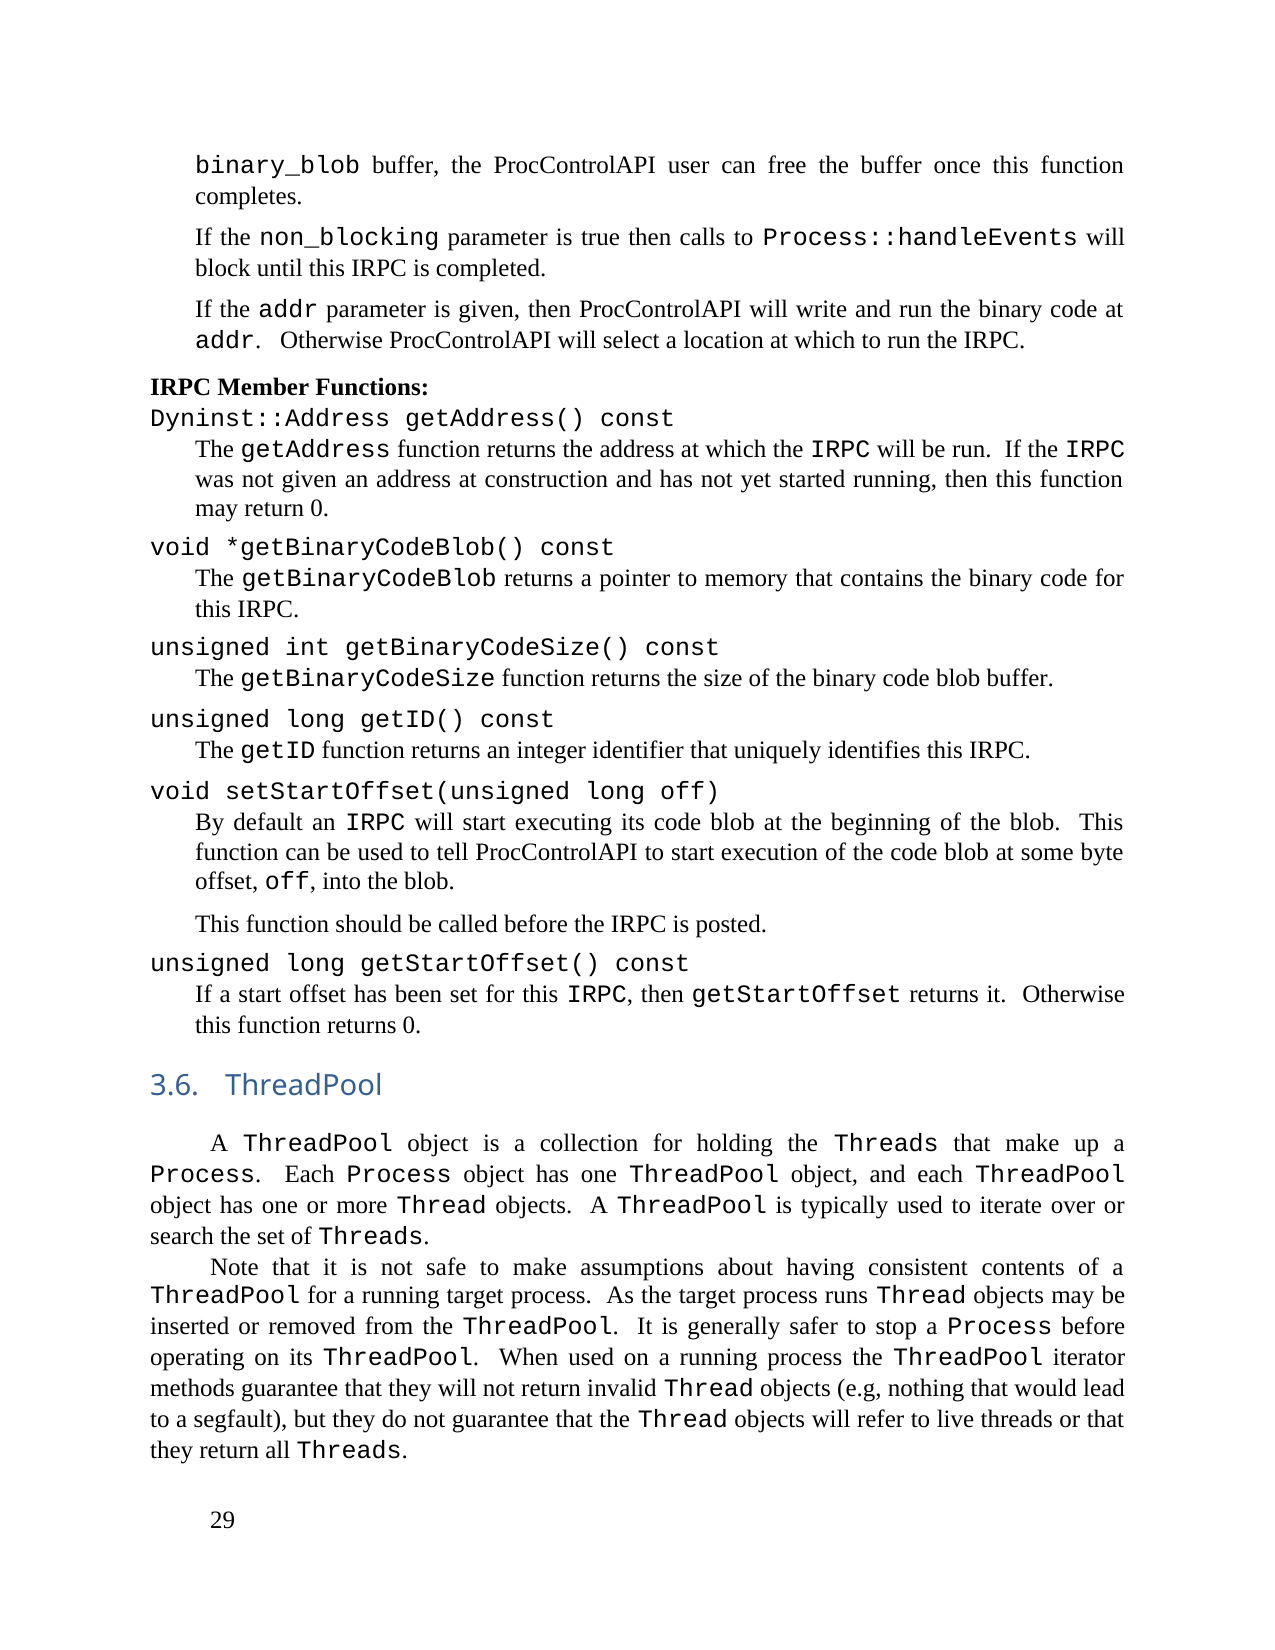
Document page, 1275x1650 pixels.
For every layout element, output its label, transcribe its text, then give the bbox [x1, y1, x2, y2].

subtitle ThreadPool [150, 1064, 1125, 1103]
text The getAddress function returns the address at which the IRPC will be run. If the IRPC was not given an address at construction and has not yet started running, then this function may return 0. [195, 434, 1125, 522]
text void setStartOffset(unsigned long off) [150, 778, 1125, 807]
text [195, 150, 1125, 209]
subtitle IRPC Member Functions: [150, 372, 1125, 401]
text By default an IRPC will start executing its code blob at the beginning of the blob. This function can be used to tell ProcControlAPI to start execution of the code blob at some byte offset, off, into the blob. [195, 807, 1125, 897]
text This function should be called before the IRPC is posted. [195, 909, 1125, 938]
text If a start offset has been set for this IRPC, then getStartOffset returns it. Otherwise this function returns 0. [195, 979, 1125, 1039]
text void *getBinaryCodeBlob() const [150, 534, 1125, 563]
text The getBinaryCodeBlob returns a pointer to memory that contains the binary code for this IRPC. [195, 563, 1125, 622]
text If the non_blocking parameter is true then calls to Process::handleEvents will block until this IRPC is completed. [195, 222, 1125, 282]
text Dyninst::Address getAddress() const [150, 405, 1125, 434]
text unsigned long getStartOffset() const [150, 951, 1125, 979]
text Note that it is not safe to make assumptions about having consistent contents of a ThreadPool for a running target process. As the target process runs Thread objects may be inserted or removed from the ThreadPool. It is generally safer to stop a Process before operating on its ThreadPool. When used on a running process the ThreadPool iterator methods guarantee that they will not return invalid Thread objects (e.g, nothing that would lead to a segfault), but they do not guarantee that the Thread objects will refer to live threads or that they return all Threads. [150, 1252, 1125, 1466]
text The getID function returns an integer identifier that uniquely identifies this IRPC. [195, 735, 1125, 766]
text A ThreadPool object is a collection for holding the Threads that make up a Process. Each Process object has one ThreadPool object, and each ThreadPool object has one or more Thread objects. A ThreadPool is typically used to iterate over or search the set of Threads. [150, 1128, 1125, 1252]
text The getBinaryCodeSize function returns the size of the binary code blob buffer. [195, 663, 1125, 694]
text unsigned int getBinaryCodeSize() const [150, 635, 1125, 663]
text If the addr parameter is given, then ProcControlAPI will write and run the binary code at addr. Otherwise ProcControlAPI will select a location at which to run the IRPC. [195, 294, 1125, 356]
text unsigned long getID() const [150, 707, 1125, 735]
